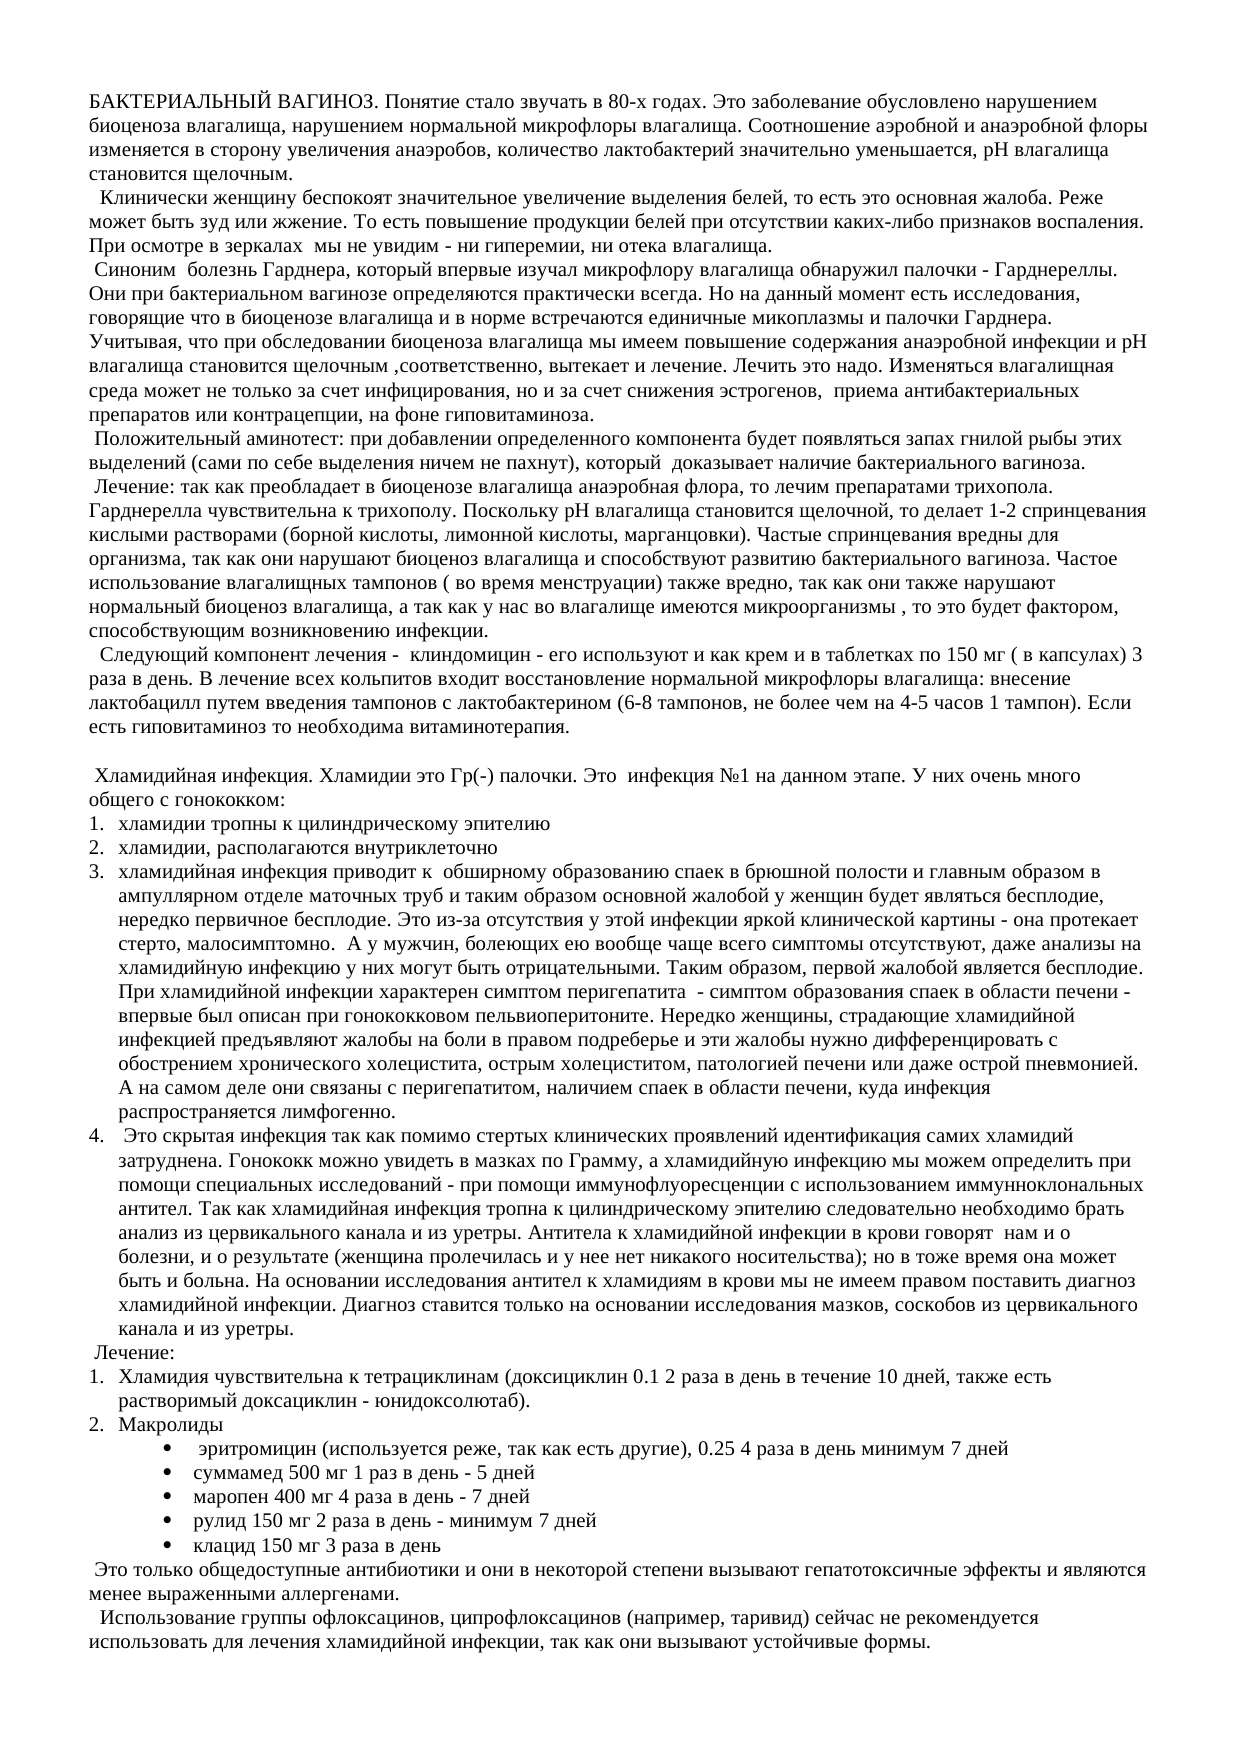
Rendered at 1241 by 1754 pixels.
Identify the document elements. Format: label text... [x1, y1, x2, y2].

text Лечение: [89, 1340, 1152, 1364]
text Хламидийная инфекция. Хламидии это Гр(-) палочки. Это инфекция №1 на данном этапе. У них очень много общего с гонококком: [89, 762, 1152, 811]
list суммамед 500 мг 1 раз в день - 5 дней [164, 1460, 1152, 1484]
list хламидийная инфекция приводит к обширному образованию спаек в брюшной полости и главным образом в ампуллярном отделе маточных труб и таким образом основной жалобой у женщин будет являться бесплодие, нередко первичное бесплодие. Это из-за отсутствия у этой инфекции яркой клинической картины - она протекает стерто, малосимптомно. А у мужчин, болеющих ею вообще чаще всего симптомы отсутствуют, даже анализы на хламидийную инфекцию у них могут быть отрицательными. Таким образом, первой жалобой является бесплодие. При хламидийной инфекции характерен симптом перигепатита - симптом образования спаек в области печени - впервые был описан при гонококковом пельвиоперитоните. Нередко женщины, страдающие хламидийной инфекцией предъявляют жалобы на боли в правом подреберье и эти жалобы нужно дифференцировать с обострением хронического холецистита, острым холециститом, патологией печени или даже острой пневмонией. А на самом деле они связаны с перигепатитом, наличием спаек в области печени, куда инфекция распространяется лимфогенно. [89, 859, 1152, 1123]
list хламидии тропны к цилиндрическому эпителию [89, 811, 1152, 834]
list хламидии, располагаются внутриклеточно [89, 834, 1152, 859]
text Использование группы офлоксацинов, ципрофлоксацинов (например, таривид) сейчас не рекомендуется использовать для лечения хламидийной инфекции, так как они вызывают устойчивые формы. [89, 1604, 1152, 1653]
text Следующий компонент лечения - клиндомицин - его используют и как крем и в таблетках по 150 мг ( в капсулах) 3 раза в день. В лечение всех кольпитов входит восстановление нормальной микрофлоры влагалища: внесение лактобацилл путем введения тампонов с лактобактерином (6-8 тампонов, не более чем на 4-5 часов 1 тампон). Если есть гиповитаминоз то необходима витаминотерапия. [89, 642, 1152, 738]
text Это только общедоступные антибиотики и они в некоторой степени вызывают гепатотоксичные эффекты и являются менее выраженными аллергенами. [89, 1556, 1152, 1604]
list Макролиды [89, 1412, 1152, 1436]
list эритромицин (используется реже, так как есть другие), 0.25 4 раза в день минимум 7 дней [164, 1436, 1152, 1460]
text БАКТЕРИАЛЬНЫЙ ВАГИНОЗ. Понятие стало звучать в 80-х годах. Это заболевание обусловлено нарушением биоценоза влагалища, нарушением нормальной микрофлоры влагалища. Соотношение аэробной и анаэробной флоры изменяется в сторону увеличения анаэробов, количество лактобактерий значительно уменьшается, рН влагалища становится щелочным. [89, 89, 1152, 185]
list Хламидия чувствительна к тетрациклинам (доксициклин 0.1 2 раза в день в течение 10 дней, также есть растворимый доксациклин - юнидоксолютаб). [89, 1364, 1152, 1412]
text Синоним болезнь Гарднера, который впервые изучал микрофлору влагалища обнаружил палочки - Гарднереллы. Они при бактериальном вагинозе определяются практически всегда. Но на данный момент есть исследования, говорящие что в биоценозе влагалища и в норме встречаются единичные микоплазмы и палочки Гарднера. Учитывая, что при обследовании биоценоза влагалища мы имеем повышение содержания анаэробной инфекции и рН влагалища становится щелочным ,соответственно, вытекает и лечение. Лечить это надо. Изменяться влагалищная среда может не только за счет инфицирования, но и за счет снижения эстрогенов, приема антибактериальных препаратов или контрацепции, на фоне гиповитаминоза. [89, 257, 1152, 426]
list рулид 150 мг 2 раза в день - минимум 7 дней [164, 1508, 1152, 1532]
list клацид 150 мг 3 раза в день [164, 1532, 1152, 1556]
list маропен 400 мг 4 раза в день - 7 дней [164, 1484, 1152, 1508]
text Лечение: так как преобладает в биоценозе влагалища анаэробная флора, то лечим препаратами трихопола. Гарднерелла чувствительна к трихополу. Поскольку рН влагалища становится щелочной, то делает 1-2 спринцевания кислыми растворами (борной кислоты, лимонной кислоты, марганцовки). Частые спринцевания вредны для организма, так как они нарушают биоценоз влагалища и способствуют развитию бактериального вагиноза. Частое использование влагалищных тампонов ( во время менструации) также вредно, так как они также нарушают нормальный биоценоз влагалища, а так как у нас во влагалище имеются микроорганизмы , то это будет фактором, способствующим возникновению инфекции. [89, 474, 1152, 642]
list Это скрытая инфекция так как помимо стертых клинических проявлений идентификация самих хламидий затруднена. Гонококк можно увидеть в мазках по Грамму, а хламидийную инфекцию мы можем определить при помощи специальных исследований - при помощи иммунофлуоресценции с использованием иммунноклональных антител. Так как хламидийная инфекция тропна к цилиндрическому эпителию следовательно необходимо брать анализ из цервикального канала и из уретры. Антитела к хламидийной инфекции в крови говорят нам и о болезни, и о результате (женщина пролечилась и у нее нет никакого носительства); но в тоже время она может быть и больна. На основании исследования антител к хламидиям в крови мы не имеем правом поставить диагноз хламидийной инфекции. Диагноз ставится только на основании исследования мазков, соскобов из цервикального канала и из уретры. [89, 1123, 1152, 1340]
text Клинически женщину беспокоят значительное увеличение выделения белей, то есть это основная жалоба. Реже может быть зуд или жжение. То есть повышение продукции белей при отсутствии каких-либо признаков воспаления. При осмотре в зеркалах мы не увидим - ни гиперемии, ни отека влагалища. [89, 185, 1152, 257]
text Положительный аминотест: при добавлении определенного компонента будет появляться запах гнилой рыбы этих выделений (сами по себе выделения ничем не пахнут), который доказывает наличие бактериального вагиноза. [89, 426, 1152, 474]
